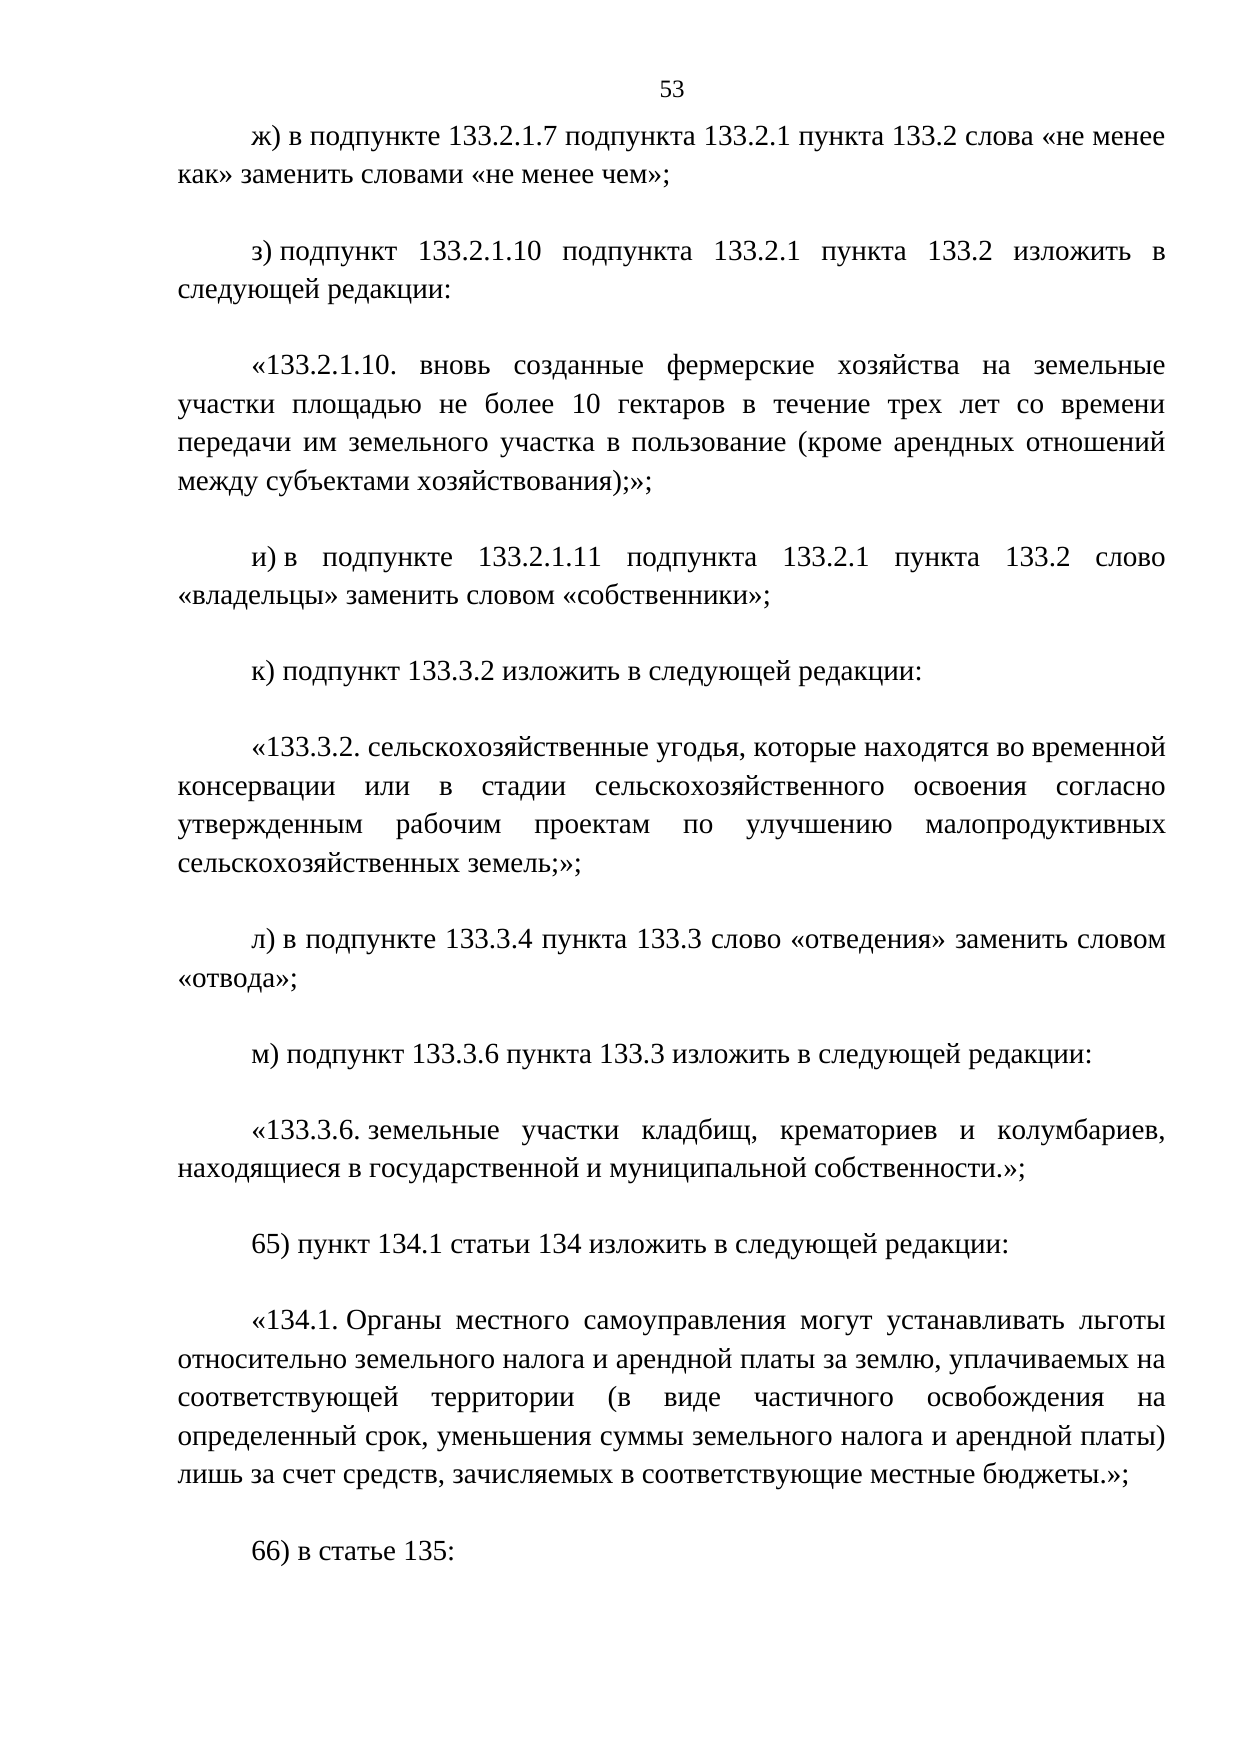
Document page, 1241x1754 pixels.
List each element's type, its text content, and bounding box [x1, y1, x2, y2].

text «134.1. Органы местного самоуправления могут устанавливать льготы относительно земельного налога и арендной платы за землю, уплачиваемых на соответствующей территории (в виде частичного освобождения на определенный срок, уменьшения суммы земельного налога и арендной платы) лишь за счет средств, зачисляемых в соответствующие местные бюджеты.»; [177, 1302, 1167, 1490]
text 65) пункт 134.1 статьи 134 изложить в следующей редакции: [177, 1226, 1167, 1260]
text л) в подпункте 133.3.4 пункта 133.3 слово «отведения» заменить словом «отвода»; [177, 921, 1167, 993]
text 66) в статье 135: [177, 1533, 1167, 1566]
text ж) в подпункте 133.2.1.7 подпункта 133.2.1 пункта 133.2 слова «не менее как» заменить словами «не менее чем»; [177, 118, 1167, 190]
text «133.2.1.10. вновь созданные фермерские хозяйства на земельные участки площадью не более 10 гектаров в течение трех лет со времени передачи им земельного участка в пользование (кроме арендных отношений между субъектами хозяйствования);»; [177, 347, 1167, 496]
text и) в подпункте 133.2.1.11 подпункта 133.2.1 пункта 133.2 слово «владельцы» заменить словом «собственники»; [177, 539, 1167, 611]
text «133.3.2. сельскохозяйственные угодья, которые находятся во временной консервации или в стадии сельскохозяйственного освоения согласно утвержденным рабочим проектам по улучшению малопродуктивных сельскохозяйственных земель;»; [177, 729, 1167, 879]
text «133.3.6. земельные участки кладбищ, крематориев и колумбариев, находящиеся в государственной и муниципальной собственности.»; [177, 1112, 1167, 1184]
text к) подпункт 133.3.2 изложить в следующей редакции: [177, 653, 1167, 687]
text з) подпункт 133.2.1.10 подпункта 133.2.1 пункта 133.2 изложить в следующей редакции: [177, 233, 1167, 305]
text м) подпункт 133.3.6 пункта 133.3 изложить в следующей редакции: [177, 1036, 1167, 1069]
